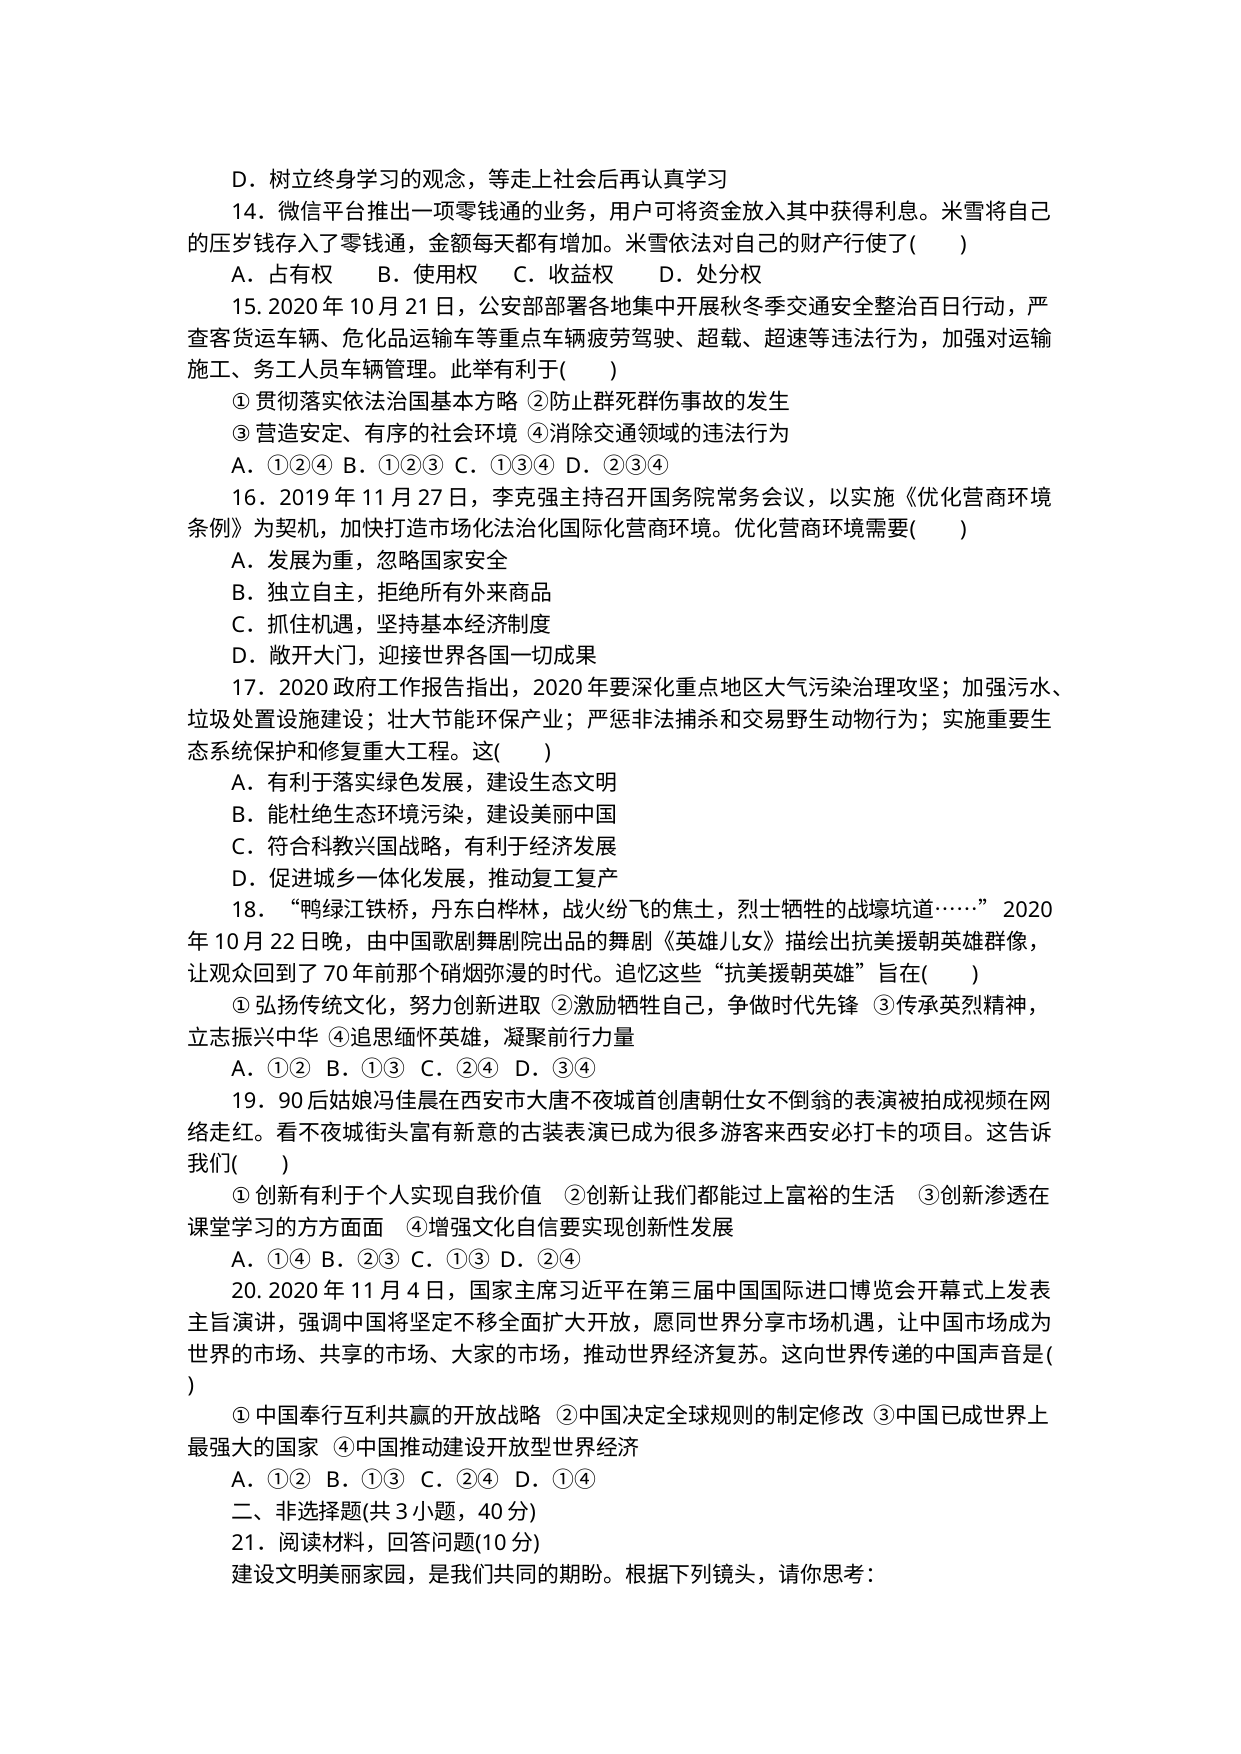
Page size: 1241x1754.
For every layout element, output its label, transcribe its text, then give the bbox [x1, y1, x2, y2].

text ①中国奉行互利共赢的开放战略 ②中国决定全球规则的制定修改 ③中国已成世界上最强大的国家 ④中国推动建设开放型世界经济 [187, 1398, 1053, 1462]
text ①弘扬传统文化，努力创新进取 ②激励牺牲自己，争做时代先锋 ③传承英烈精神，立志振兴中华 ④追思缅怀英雄，凝聚前行力量 [187, 988, 1053, 1051]
text 建设文明美丽家园，是我们共同的期盼。根据下列镜头，请你思考： [187, 1557, 1053, 1589]
text 二、非选择题(共3小题，40分) [187, 1494, 1053, 1525]
text 20. 2020年11月4日，国家主席习近平在第三届中国国际进口博览会开幕式上发表主旨演讲，强调中国将坚定不移全面扩大开放，愿同世界分享市场机遇，让中国市场成为世界的市场、共享的市场、大家的市场，推动世界经济复苏。这向世界传递的中国声音是( ) [187, 1273, 1053, 1398]
text A．①② B．①③ C．②④ D．③④ [187, 1051, 1053, 1083]
text A．①②④ B．①②③ C．①③④ D．②③④ [187, 448, 1053, 479]
text 17．2020政府工作报告指出，2020年要深化重点地区大气污染治理攻坚；加强污水、垃圾处置设施建设；壮大节能环保产业；严惩非法捕杀和交易野生动物行为；实施重要生态系统保护和修复重大工程。这( ) [187, 670, 1053, 765]
text A．①② B．①③ C．②④ D．①④ [187, 1462, 1053, 1494]
text A．占有权 B．使用权 C．收益权 D．处分权 [187, 257, 1053, 289]
text 14．微信平台推出一项零钱通的业务，用户可将资金放入其中获得利息。米雪将自己的压岁钱存入了零钱通，金额每天都有增加。米雪依法对自己的财产行使了( ) [187, 194, 1053, 257]
text 19．90后姑娘冯佳晨在西安市大唐不夜城首创唐朝仕女不倒翁的表演被拍成视频在网络走红。看不夜城街头富有新意的古装表演已成为很多游客来西安必打卡的项目。这告诉我们( ) [187, 1083, 1053, 1178]
text ①创新有利于个人实现自我价值 ②创新让我们都能过上富裕的生活 ③创新渗透在课堂学习的方方面面 ④增强文化自信要实现创新性发展 [187, 1178, 1053, 1242]
text ③营造安定、有序的社会环境 ④消除交通领域的违法行为 [187, 416, 1053, 448]
text D．促进城乡一体化发展，推动复工复产 [187, 861, 1053, 892]
text C．抓住机遇，坚持基本经济制度 [187, 607, 1053, 638]
text B．独立自主，拒绝所有外来商品 [187, 575, 1053, 607]
text D．树立终身学习的观念，等走上社会后再认真学习 [187, 162, 1053, 194]
text C．符合科教兴国战略，有利于经济发展 [187, 829, 1053, 861]
text A．有利于落实绿色发展，建设生态文明 [187, 765, 1053, 797]
text 16．2019年11月27日，李克强主持召开国务院常务会议，以实施《优化营商环境条例》为契机，加快打造市场化法治化国际化营商环境。优化营商环境需要( ) [187, 479, 1053, 543]
text A．发展为重，忽略国家安全 [187, 543, 1053, 575]
text 18．“鸭绿江铁桥，丹东白桦林，战火纷飞的焦土，烈士牺牲的战壕坑道……”2020年10月22日晚，由中国歌剧舞剧院出品的舞剧《英雄儿女》描绘出抗美援朝英雄群像，让观众回到了70年前那个硝烟弥漫的时代。追忆这些“抗美援朝英雄”旨在( ) [187, 892, 1053, 988]
text D．敞开大门，迎接世界各国一切成果 [187, 638, 1053, 670]
text A．①④ B．②③ C．①③ D．②④ [187, 1242, 1053, 1273]
text 15. 2020年10月21日，公安部部署各地集中开展秋冬季交通安全整治百日行动，严查客货运车辆、危化品运输车等重点车辆疲劳驾驶、超载、超速等违法行为，加强对运输施工、务工人员车辆管理。此举有利于( ) [187, 289, 1053, 384]
text B．能杜绝生态环境污染，建设美丽中国 [187, 797, 1053, 829]
text ①贯彻落实依法治国基本方略 ②防止群死群伤事故的发生 [187, 384, 1053, 416]
text 21．阅读材料，回答问题(10分) [187, 1525, 1053, 1557]
